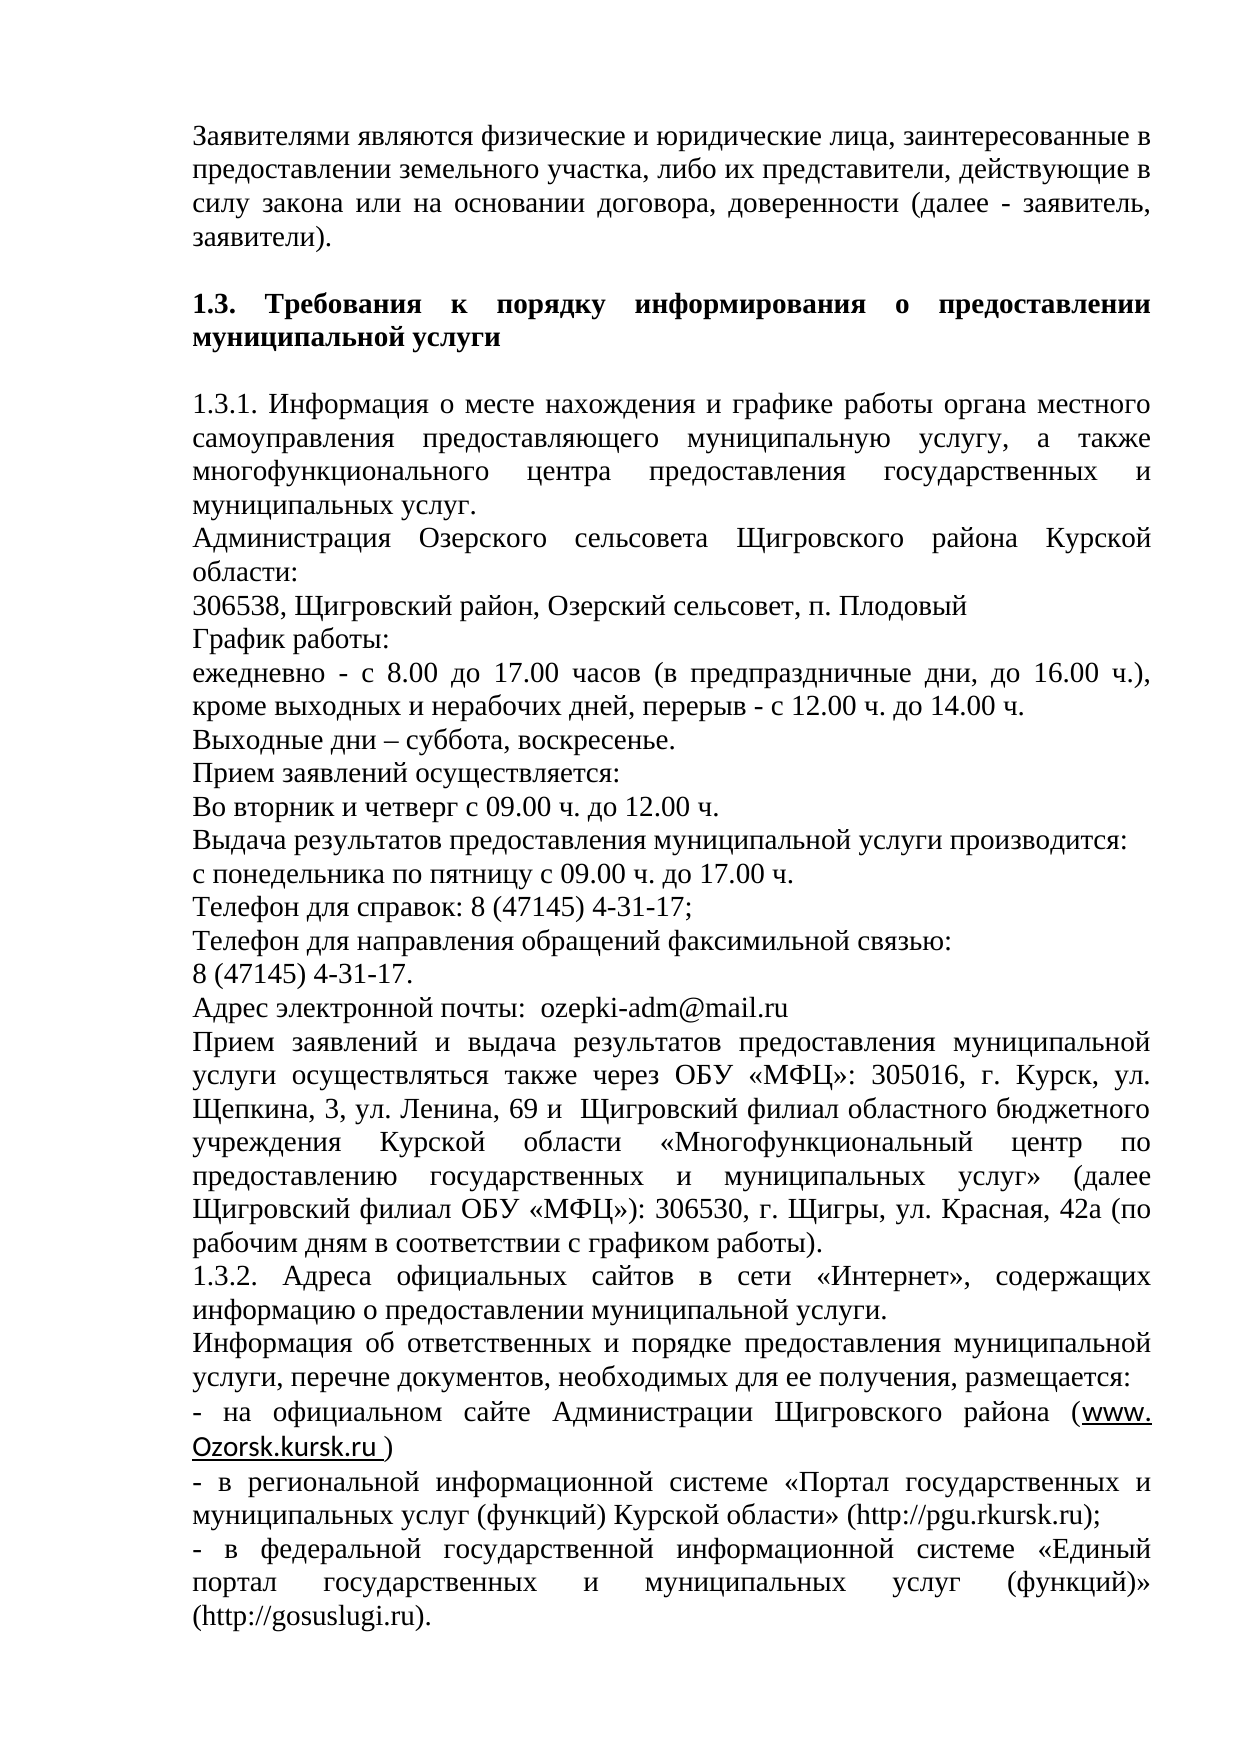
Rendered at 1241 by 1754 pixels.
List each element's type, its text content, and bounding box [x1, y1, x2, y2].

text Прием заявлений осуществляется: [192, 755, 1152, 789]
text Во вторник и четверг с 09.00 ч. до 12.00 ч. [192, 789, 1152, 822]
text Администрация Озерского сельсовета Щигровского района Курской области: [192, 521, 1152, 588]
text Прием заявлений и выдача результатов предоставления муниципальной услуги осуществляться также через ОБУ «МФЦ»: 305016, г. Курск, ул. Щепкина, 3, ул. Ленина, 69 и Щигровский филиал областного бюджетного учреждения Курской области «Многофункциональный центр по предоставлению государственных и муниципальных услуг» (далее Щигровский филиал ОБУ «МФЦ»): 306530, г. Щигры, ул. Красная, 42а (по рабочим дням в соответствии с графиком работы). [192, 1024, 1152, 1258]
text Выходные дни – суббота, воскресенье. [192, 722, 1152, 755]
text 1.3. Требования к порядку информирования о предоставлении муниципальной услуги [192, 286, 1152, 353]
text - в федеральной государственной информационной системе «Единый портал государственных и муниципальных услуг (функций)» (http://gosuslugi.ru). [192, 1531, 1152, 1632]
text ежедневно - с 8.00 до 17.00 часов (в предпраздничные дни, до 16.00 ч.), кроме выходных и нерабочих дней, перерыв - с 12.00 ч. до 14.00 ч. [192, 655, 1152, 722]
text Информация об ответственных и порядке предоставления муниципальной услуги, перечне документов, необходимых для ее получения, размещается: [192, 1326, 1152, 1393]
text 8 (47145) 4-31-17. [192, 957, 1152, 990]
text Адрес электронной почты: ozepki-adm@mail.ru [192, 990, 1152, 1024]
text - в региональной информационной системе «Портал государственных и муниципальных услуг (функций) Курской области» (http://pgu.rkursk.ru); [192, 1464, 1152, 1531]
text Телефон для справок: 8 (47145) 4-31-17; [192, 889, 1152, 923]
text 306538, Щигровский район, Озерский сельсовет, п. Плодовый [192, 588, 1152, 621]
text Заявителями являются физические и юридические лица, заинтересованные в предоставлении земельного участка, либо их представители, действующие в силу закона или на основании договора, доверенности (далее - заявитель, заявители). [192, 118, 1152, 252]
text Телефон для направления обращений факсимильной связью: [192, 923, 1152, 957]
text с понедельника по пятницу с 09.00 ч. до 17.00 ч. [192, 856, 1152, 889]
text 1.3.1. Информация о месте нахождения и графике работы органа местного самоуправления предоставляющего муниципальную услугу, а также многофункционального центра предоставления государственных и муниципальных услуг. [192, 386, 1152, 521]
text - на официальном сайте Администрации Щигровского района (www. Ozorsk.kursk.ru ) [192, 1393, 1152, 1464]
text Выдача результатов предоставления муниципальной услуги производится: [192, 822, 1152, 856]
text График работы: [192, 621, 1152, 655]
text 1.3.2. Адреса официальных сайтов в сети «Интернет», содержащих информацию о предоставлении муниципальной услуги. [192, 1258, 1152, 1326]
